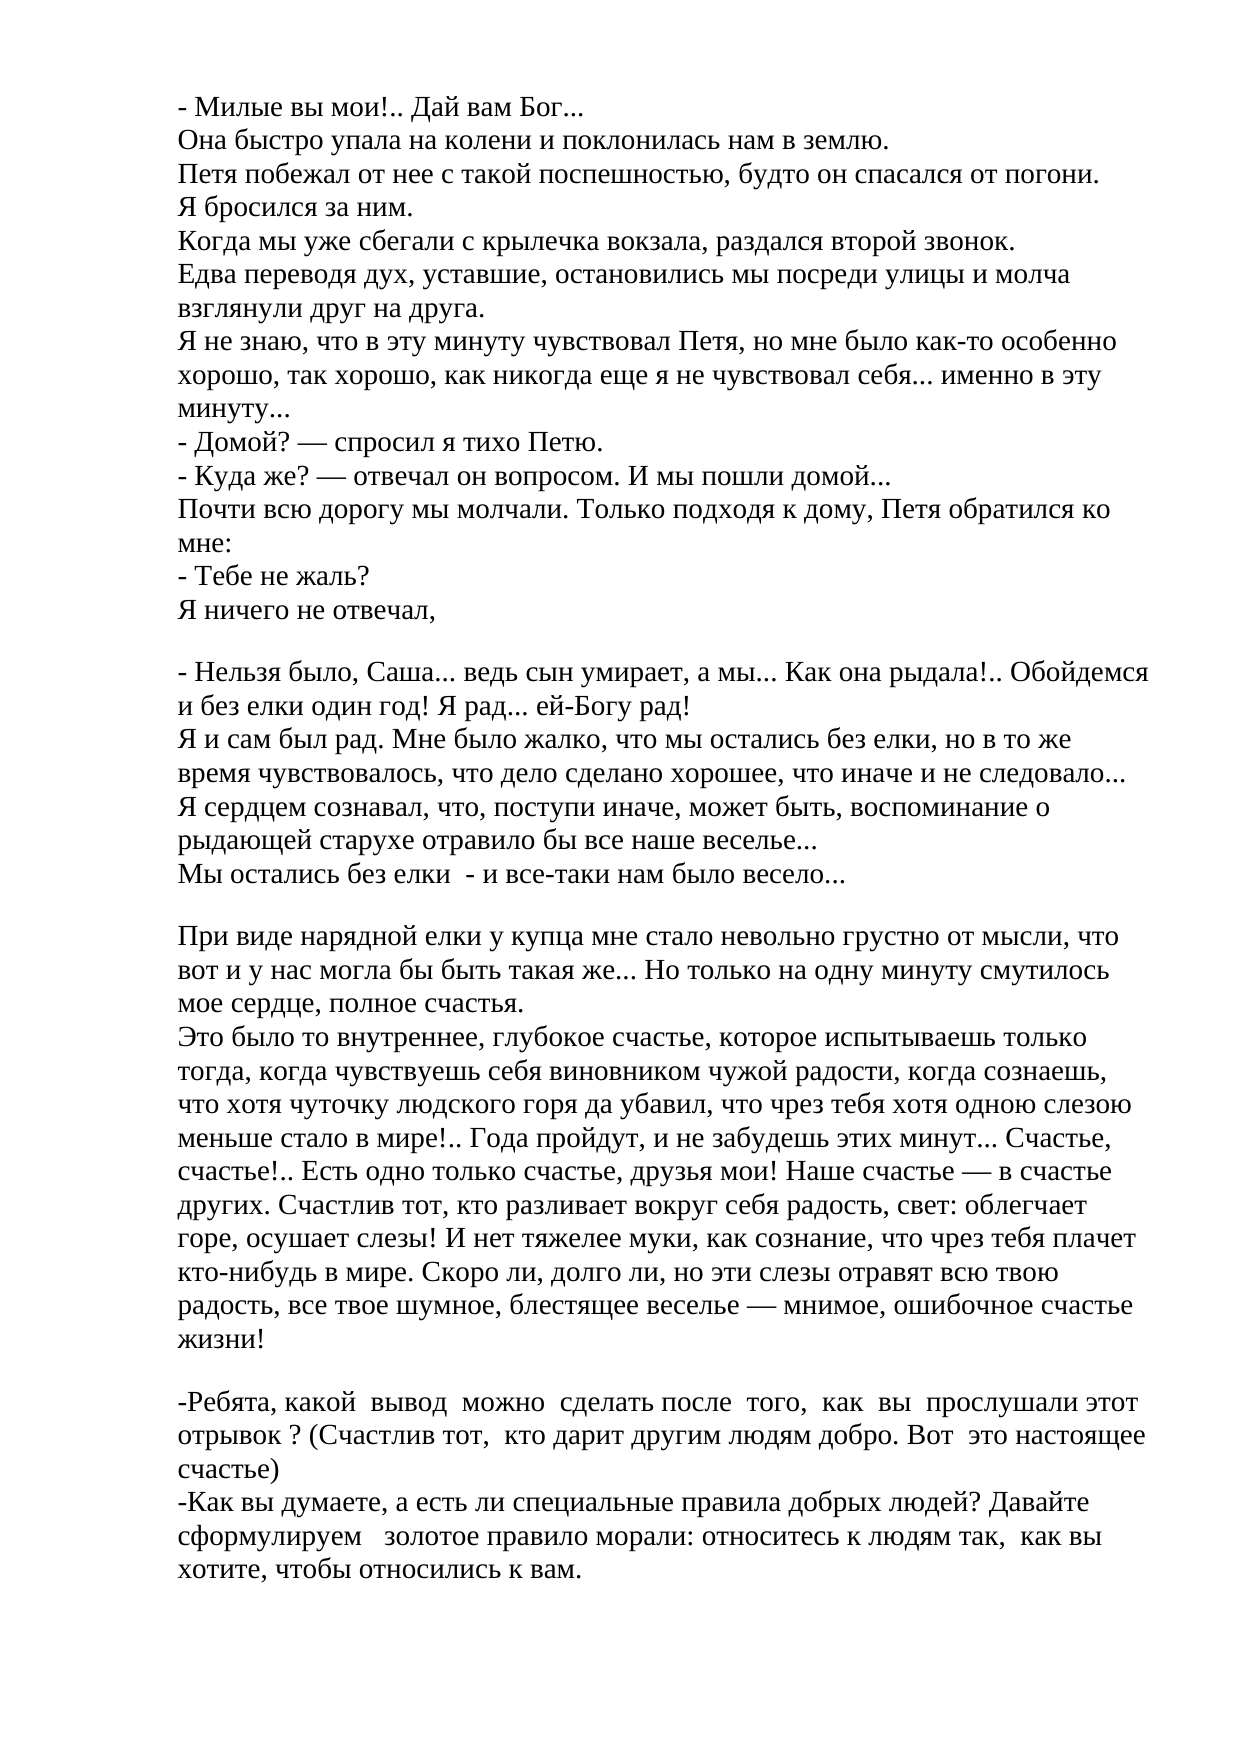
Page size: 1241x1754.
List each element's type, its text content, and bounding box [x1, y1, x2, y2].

text -Ребята, какой вывод можно сделать после того, как вы прослушали этот отрывок ? (Счастлив тот, кто дарит другим людям добро. Вот это настоящее счастье) [177, 1384, 1152, 1484]
text Петя побежал от нее с такой поспешностью, будто он спасался от погони. Я бросился за ним. Когда мы уже сбегали с крылечка вокзала, раздался второй звонок. Едва переводя дух, уставшие, остановились мы посреди улицы и молча взглянули друг на друга. Я не знаю, что в эту минуту чувствовал Петя, но мне было как-то особенно хорошо, так хорошо, как никогда еще я не чувствовал себя... именно в эту минуту... - Домой? — спросил я тихо Петю. - Куда же? — отвечал он вопросом. И мы пошли домой... Почти всю дорогу мы молчали. Только подходя к дому, Петя обратился ко мне: - Тебе не жаль? Я ничего не отвечал, [177, 156, 1152, 625]
text -Как вы думаете, а есть ли специальные правила добрых людей? Давайте сформулируем золотое правило морали: относитесь к людям так, как вы хотите, чтобы относились к вам. [177, 1484, 1152, 1585]
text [177, 89, 1152, 156]
text - Нельзя было, Саша... ведь сын умирает, а мы... Как она рыдала!.. Обойдемся и без елки один год! Я рад... ей-Богу рад! Я и сам был рад. Мне было жалко, что мы остались без елки, но в то же время чувствовалось, что дело сделано хорошее, что иначе и не следовало... Я сердцем сознавал, что, поступи иначе, может быть, воспоминание о рыдающей старухе отравило бы все наше веселье... Мы остались без елки - и все-таки нам было весело... [177, 654, 1152, 889]
text При виде нарядной елки у купца мне стало невольно грустно от мысли, что вот и у нас могла бы быть такая же... Но только на одну минуту смутилось мое сердце, полное счастья. Это было то внутреннее, глубокое счастье, которое испытываешь только тогда, когда чувствуешь себя виновником чужой радости, когда сознаешь, что хотя чуточку людского горя да убавил, что чрез тебя хотя одною слезою меньше стало в мире!.. Года пройдут, и не забудешь этих минут... Счастье, счастье!.. Есть одно только счастье, друзья мои! Наше счастье — в счастье других. Счастлив тот, кто разливает вокруг себя радость, свет: облегчает горе, осушает слезы! И нет тяжелее муки, как сознание, что чрез тебя плачет кто-нибудь в мире. Скоро ли, долго ли, но эти слезы отравят всю твою радость, все твое шумное, блестящее веселье — мнимое, ошибочное счастье жизни! [177, 918, 1152, 1354]
